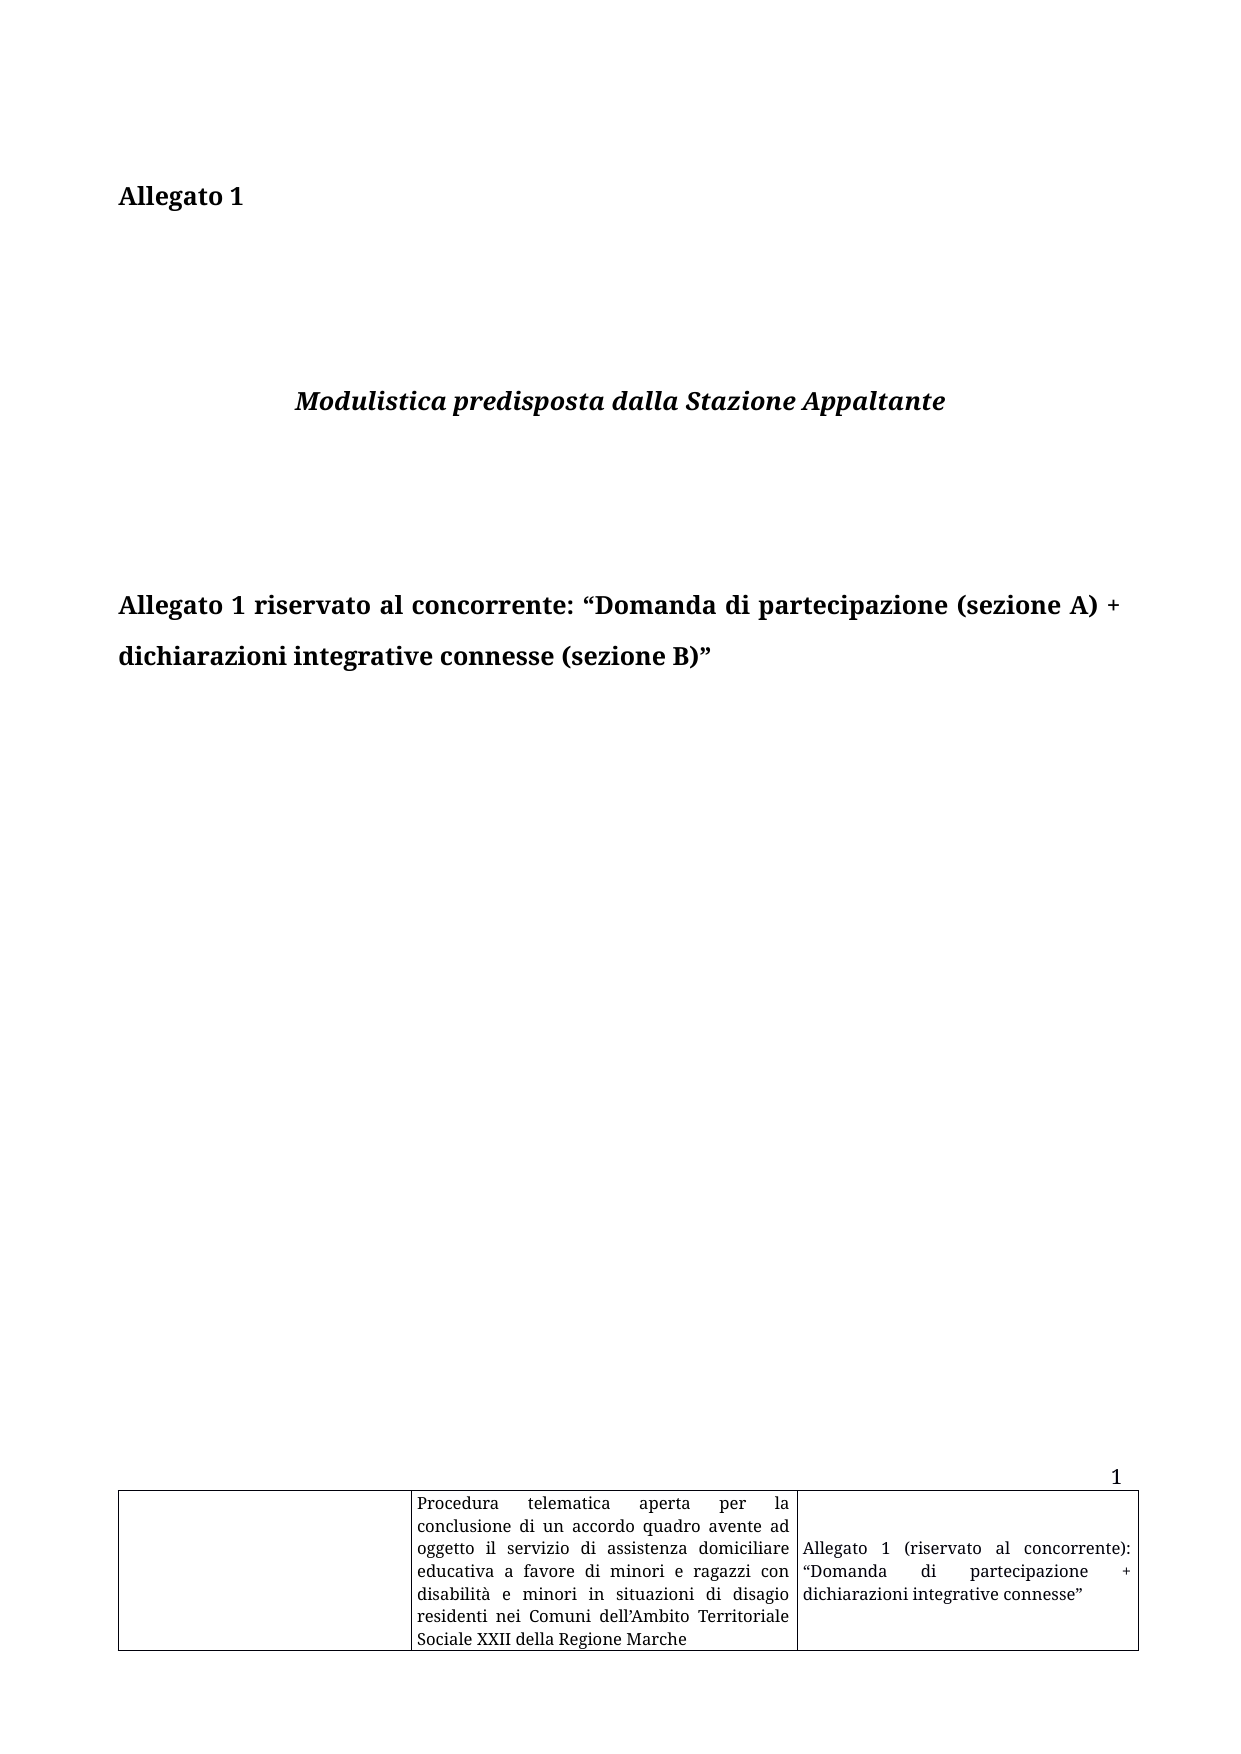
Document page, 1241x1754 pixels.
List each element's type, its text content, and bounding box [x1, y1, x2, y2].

text Modulistica predisposta dalla Stazione Appaltante [118, 383, 1122, 417]
text Allegato 1 [118, 179, 1122, 213]
text Allegato 1 riservato al concorrente: “Domanda di partecipazione (sezione A) + dichiarazioni integrative connesse (sezione B)” [118, 587, 1122, 673]
